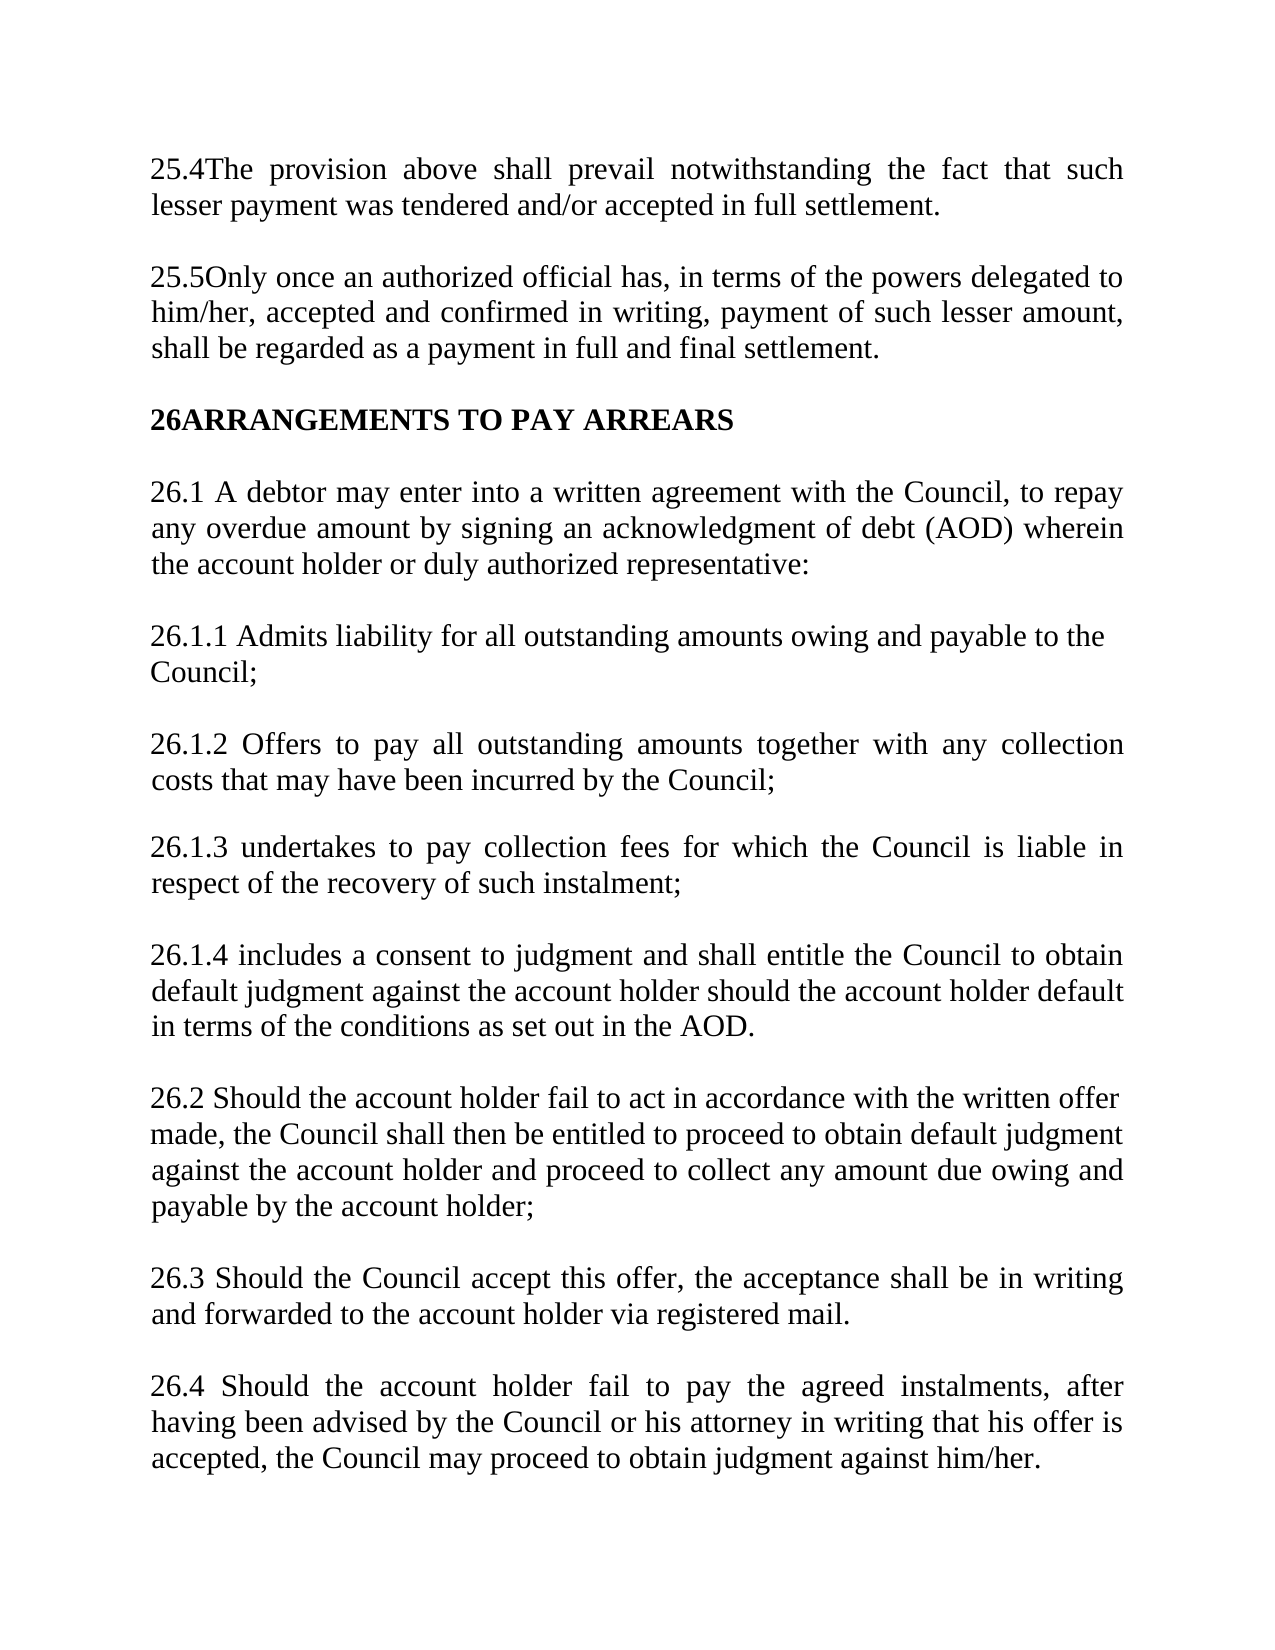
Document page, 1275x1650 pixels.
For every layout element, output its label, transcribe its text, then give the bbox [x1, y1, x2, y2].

text 25.5Only once an authorized official has, in terms of the powers delegated to him/her, accepted and confirmed in writing, payment of such lesser amount, shall be regarded as a payment in full and final settlement. [150, 258, 1125, 366]
text 26.4 Should the account holder fail to pay the agreed instalments, after having been advised by the Council or his attorney in writing that his offer is accepted, the Council may proceed to obtain judgment against him/her. [150, 1367, 1125, 1475]
text 26.2 Should the account holder fail to act in accordance with the written offer [150, 1079, 1125, 1116]
text 26.1.2 Offers to pay all outstanding amounts together with any collection costs that may have been incurred by the Council; [150, 725, 1125, 797]
text 26.1.1 Admits liability for all outstanding amounts owing and payable to the [150, 617, 1125, 653]
text Council; [150, 653, 1125, 689]
text made, the Council shall then be entitled to proceed to obtain default judgment against the account holder and proceed to collect any amount due owing and payable by the account holder; [150, 1116, 1125, 1223]
text 26ARRANGEMENTS TO PAY ARREARS [150, 402, 1125, 437]
text 25.4The provision above shall prevail notwithstanding the fact that such lesser payment was tendered and/or accepted in full settlement. [150, 150, 1125, 222]
text 26.1 A debtor may enter into a written agreement with the Council, to repay any overdue amount by signing an acknowledgment of debt (AOD) wherein the account holder or duly authorized representative: [150, 473, 1125, 581]
text 26.3 Should the Council accept this offer, the acceptance shall be in writing and forwarded to the account holder via registered mail. [150, 1259, 1125, 1331]
text 26.1.4 includes a consent to judgment and shall entitle the Council to obtain default judgment against the account holder should the account holder default in terms of the conditions as set out in the AOD. [150, 936, 1125, 1044]
text 26.1.3 undertakes to pay collection fees for which the Council is liable in respect of the recovery of such instalment; [150, 828, 1125, 900]
